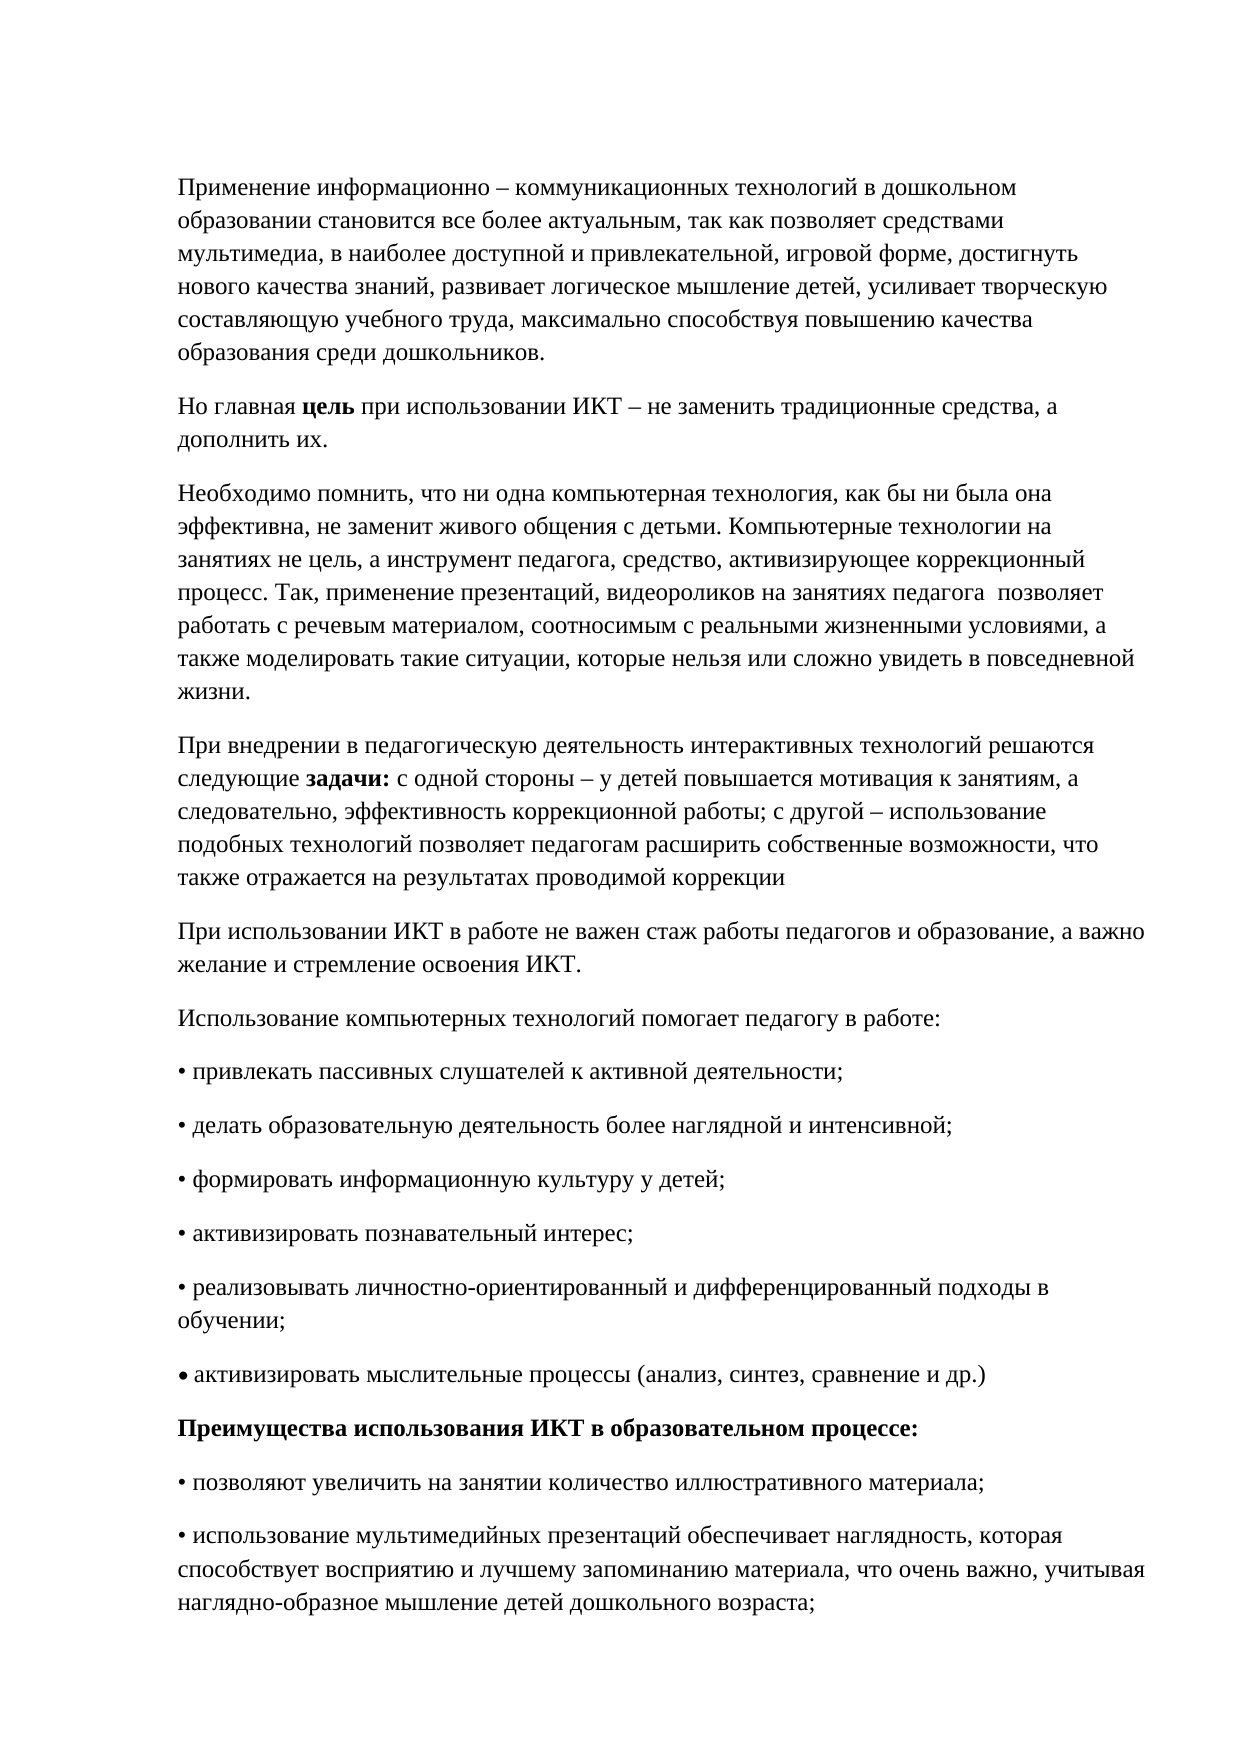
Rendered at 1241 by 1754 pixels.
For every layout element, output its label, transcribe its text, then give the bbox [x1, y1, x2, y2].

text • реализовывать личностно-ориентированный и дифференцированный подходы в обучении; [177, 1272, 1152, 1334]
text • делать образовательную деятельность более наглядной и интенсивной; [177, 1110, 1152, 1139]
text • привлекать пассивных слушателей к активной деятельности; [177, 1056, 1152, 1085]
text • использование мультимедийных презентаций обеспечивает наглядность, которая способствует восприятию и лучшему запоминанию материала, что очень важно, учитывая наглядно-образное мышление детей дошкольного возраста; [177, 1521, 1152, 1615]
text • активизировать познавательный интерес; [177, 1218, 1152, 1247]
text Применение информационно – коммуникационных технологий в дошкольном образовании становится все более актуальным, так как позволяет средствами мультимедиа, в наиболее доступной и привлекательной, игровой форме, достигнуть нового качества знаний, развивает логическое мышление детей, усиливает творческую составляющую учебного труда, максимально способствуя повышению качества образования среди дошкольников. [177, 172, 1152, 366]
text При внедрении в педагогическую деятельность интерактивных технологий решаются следующие задачи: с одной стороны – у детей повышается мотивация к занятиям, а следовательно, эффективность коррекционной работы; с другой – использование подобных технологий позволяет педагогам расширить собственные возможности, что также отражается на результатах проводимой коррекции [177, 730, 1152, 891]
text Необходимо помнить, что ни одна компьютерная технология, как бы ни была она эффективна, не заменит живого общения с детьми. Компьютерные технологии на занятиях не цель, а инструмент педагога, средство, активизирующее коррекционный процесс. Так, применение презентаций, видеороликов на занятиях педагога позволяет работать с речевым материалом, соотносимым с реальными жизненными условиями, а также моделировать такие ситуации, которые нельзя или сложно увидеть в повседневной жизни. [177, 478, 1152, 705]
text При использовании ИКТ в работе не важен стаж работы педагогов и образование, а важно желание и стремление освоения ИКТ. [177, 916, 1152, 977]
text Но главная цель при использовании ИКТ – не заменить традиционные средства, а дополнить их. [177, 391, 1152, 453]
text Использование компьютерных технологий помогает педагогу в работе: [177, 1003, 1152, 1031]
text Преимущества использования ИКТ в образовательном процессе: [177, 1413, 1152, 1442]
text • активизировать мыслительные процессы (анализ, синтез, сравнение и др.) [177, 1359, 1152, 1388]
text • формировать информационную культуру у детей; [177, 1164, 1152, 1193]
text • позволяют увеличить на занятии количество иллюстративного материала; [177, 1467, 1152, 1496]
